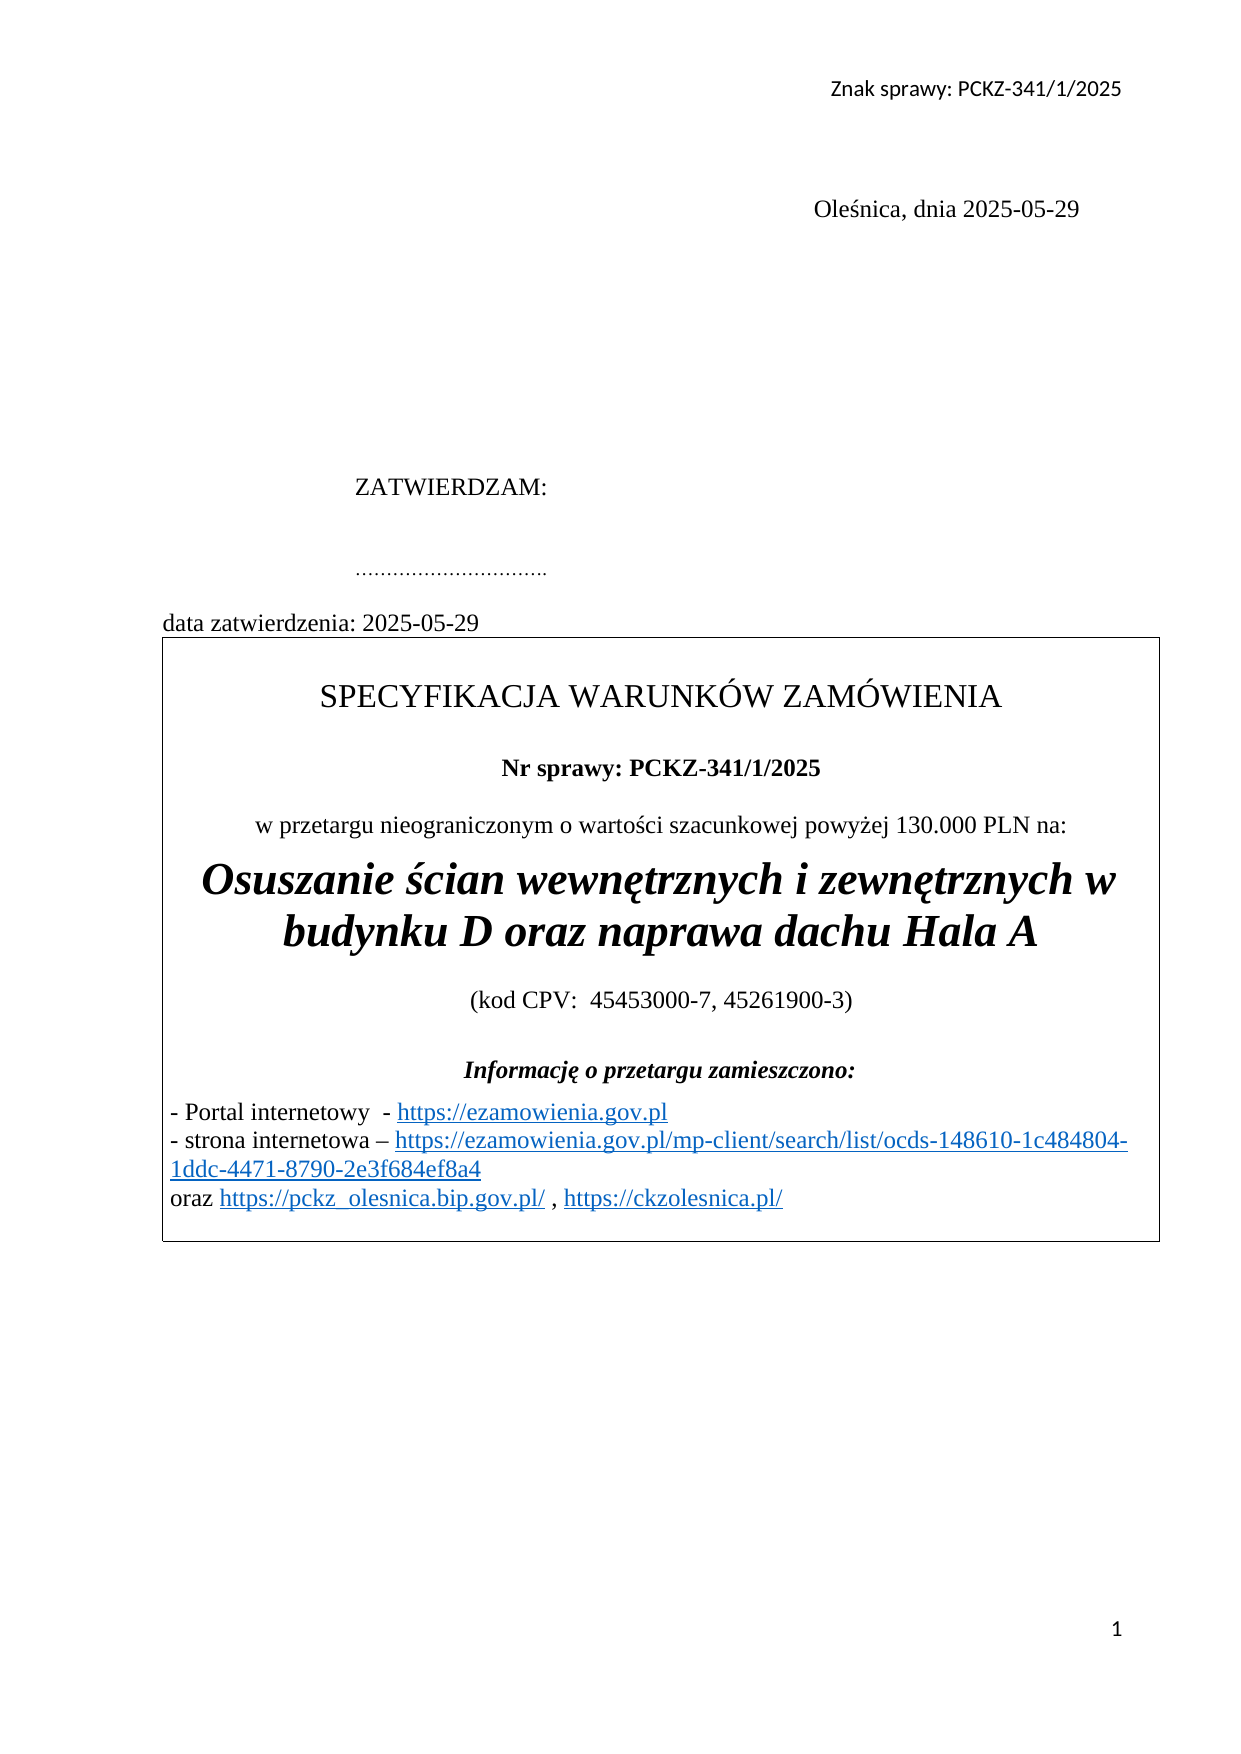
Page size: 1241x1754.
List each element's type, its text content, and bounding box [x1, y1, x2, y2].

text Oleśnica, dnia 2025-05-29 [162, 194, 1122, 252]
text …………………………. [325, 558, 1122, 579]
table_header SPECYFIKACJA WARUNKÓW ZAMÓWIENIA Nr sprawy: PCKZ-341/1/2025 w przetargu nieograniczonym o wartości szacunkowej powyżej 130.000 PLN na: Osuszanie ścian wewnętrznych i zewnętrznych w budynku D oraz naprawa dachu Hala A (kod CPV: 45453000-7, 45261900-3) Informację o przetargu zamieszczono: - Portal internetowy - https://ezamowienia.gov.pl - strona internetowa – https://ezamowienia.gov.pl/mp-client/search/list/ocds-148610-1c484804-1ddc-4471-8790-2e3f684ef8a4 oraz https://pckz_olesnica.bip.gov.pl/ , https://ckzolesnica.pl/ [163, 638, 1159, 1241]
text data zatwierdzenia: 2025-05-29 [162, 608, 1122, 637]
text ZATWIERDZAM: [354, 472, 1122, 501]
